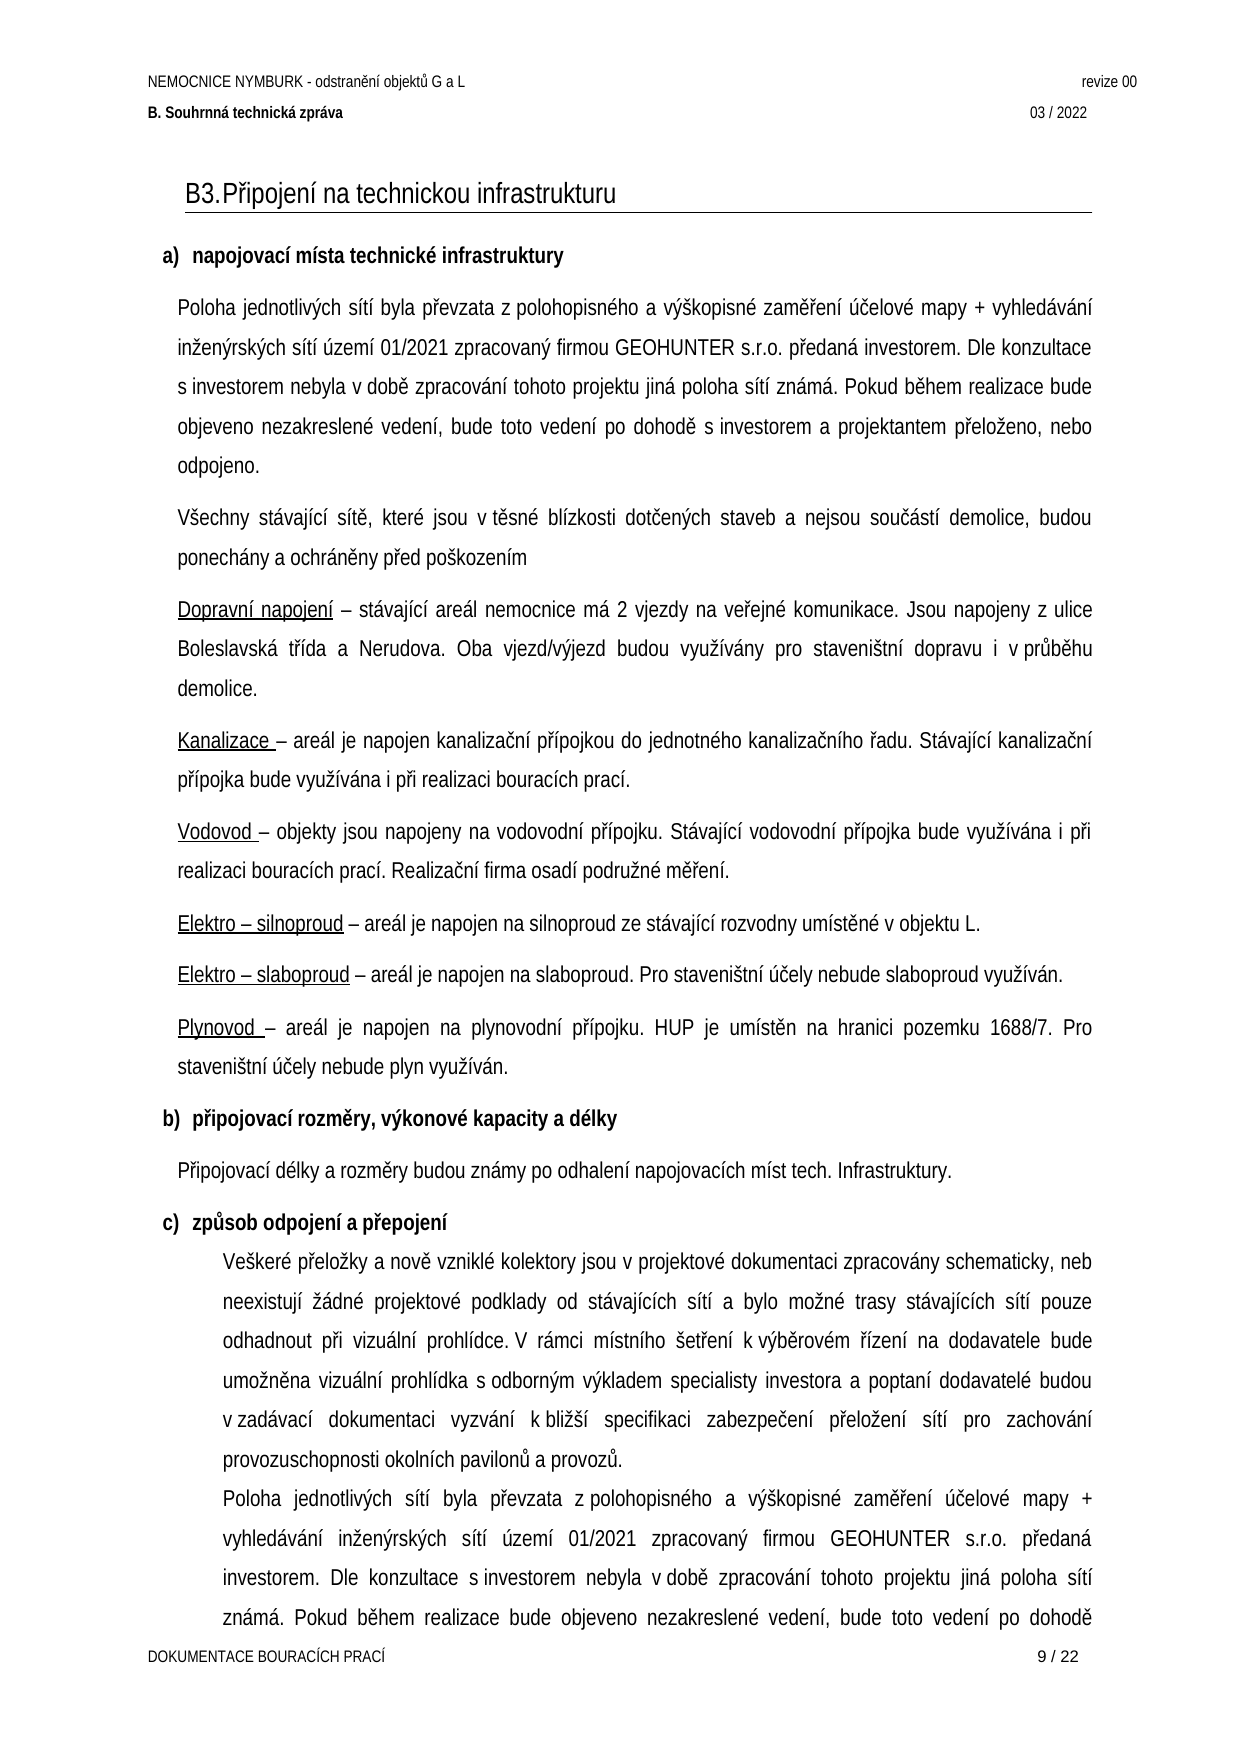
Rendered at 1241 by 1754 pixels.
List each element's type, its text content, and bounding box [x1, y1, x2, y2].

text Vodovod – objekty jsou napojeny na vodovodní přípojku. Stávající vodovodní přípojka bude využívána i při realizaci bouracích prací. Realizační firma osadí podružné měření. [177, 818, 1092, 884]
text Dopravní napojení – stávající areál nemocnice má 2 vjezdy na veřejné komunikace. Jsou napojeny z ulice Boleslavská třída a Nerudova. Oba vjezd/výjezd budou využívány pro staveništní dopravu i v průběhu demolice. [177, 596, 1092, 701]
list připojovací rozměry, výkonové kapacity a délky [162, 1105, 1092, 1131]
text Kanalizace – areál je napojen kanalizační přípojkou do jednotného kanalizačního řadu. Stávající kanalizační přípojka bude využívána i při realizaci bouracích prací. [177, 727, 1092, 792]
text Elektro – slaboproud – areál je napojen na slaboproud. Pro staveništní účely nebude slaboproud využíván. [177, 961, 1092, 988]
list Veškeré přeložky a nově vzniklé kolektory jsou v projektové dokumentaci zpracovány schematicky, neb neexistují žádné projektové podklady od stávajících sítí a bylo možné trasy stávajících sítí pouze odhadnout při vizuální prohlídce. V rámci místního šetření k výběrovém řízení na dodavatele bude umožněna vizuální prohlídka s odborným výkladem specialisty investora a poptaní dodavatelé budou v zadávací dokumentaci vyzvání k bližší specifikaci zabezpečení přeložení sítí pro zachování provozuschopnosti okolních pavilonů a provozů. [223, 1248, 1092, 1472]
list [223, 1485, 1092, 1630]
subtitle Připojení na technickou infrastrukturu [185, 177, 1092, 212]
list napojovací místa technické infrastruktury [162, 242, 1092, 269]
text Připojovací délky a rozměry budou známy po odhalení napojovacích míst tech. Infrastruktury. [177, 1157, 1092, 1183]
text Plynovod – areál je napojen na plynovodní přípojku. HUP je umístěn na hranici pozemku 1688/7. Pro staveništní účely nebude plyn využíván. [177, 1013, 1092, 1079]
text Elektro – silnoproud – areál je napojen na silnoproud ze stávající rozvodny umístěné v objektu L. [177, 909, 1092, 936]
text Poloha jednotlivých sítí byla převzata z polohopisného a výškopisné zaměření účelové mapy + vyhledávání inženýrských sítí území 01/2021 zpracovaný firmou GEOHUNTER s.r.o. předaná investorem. Dle konzultace s investorem nebyla v době zpracování tohoto projektu jiná poloha sítí známá. Pokud během realizace bude objeveno nezakreslené vedení, bude toto vedení po dohodě s investorem a projektantem přeloženo, nebo odpojeno. [177, 294, 1092, 478]
list způsob odpojení a přepojení [162, 1209, 1092, 1235]
text Všechny stávající sítě, které jsou v těsné blízkosti dotčených staveb a nejsou součástí demolice, budou ponechány a ochráněny před poškozením [177, 504, 1092, 570]
